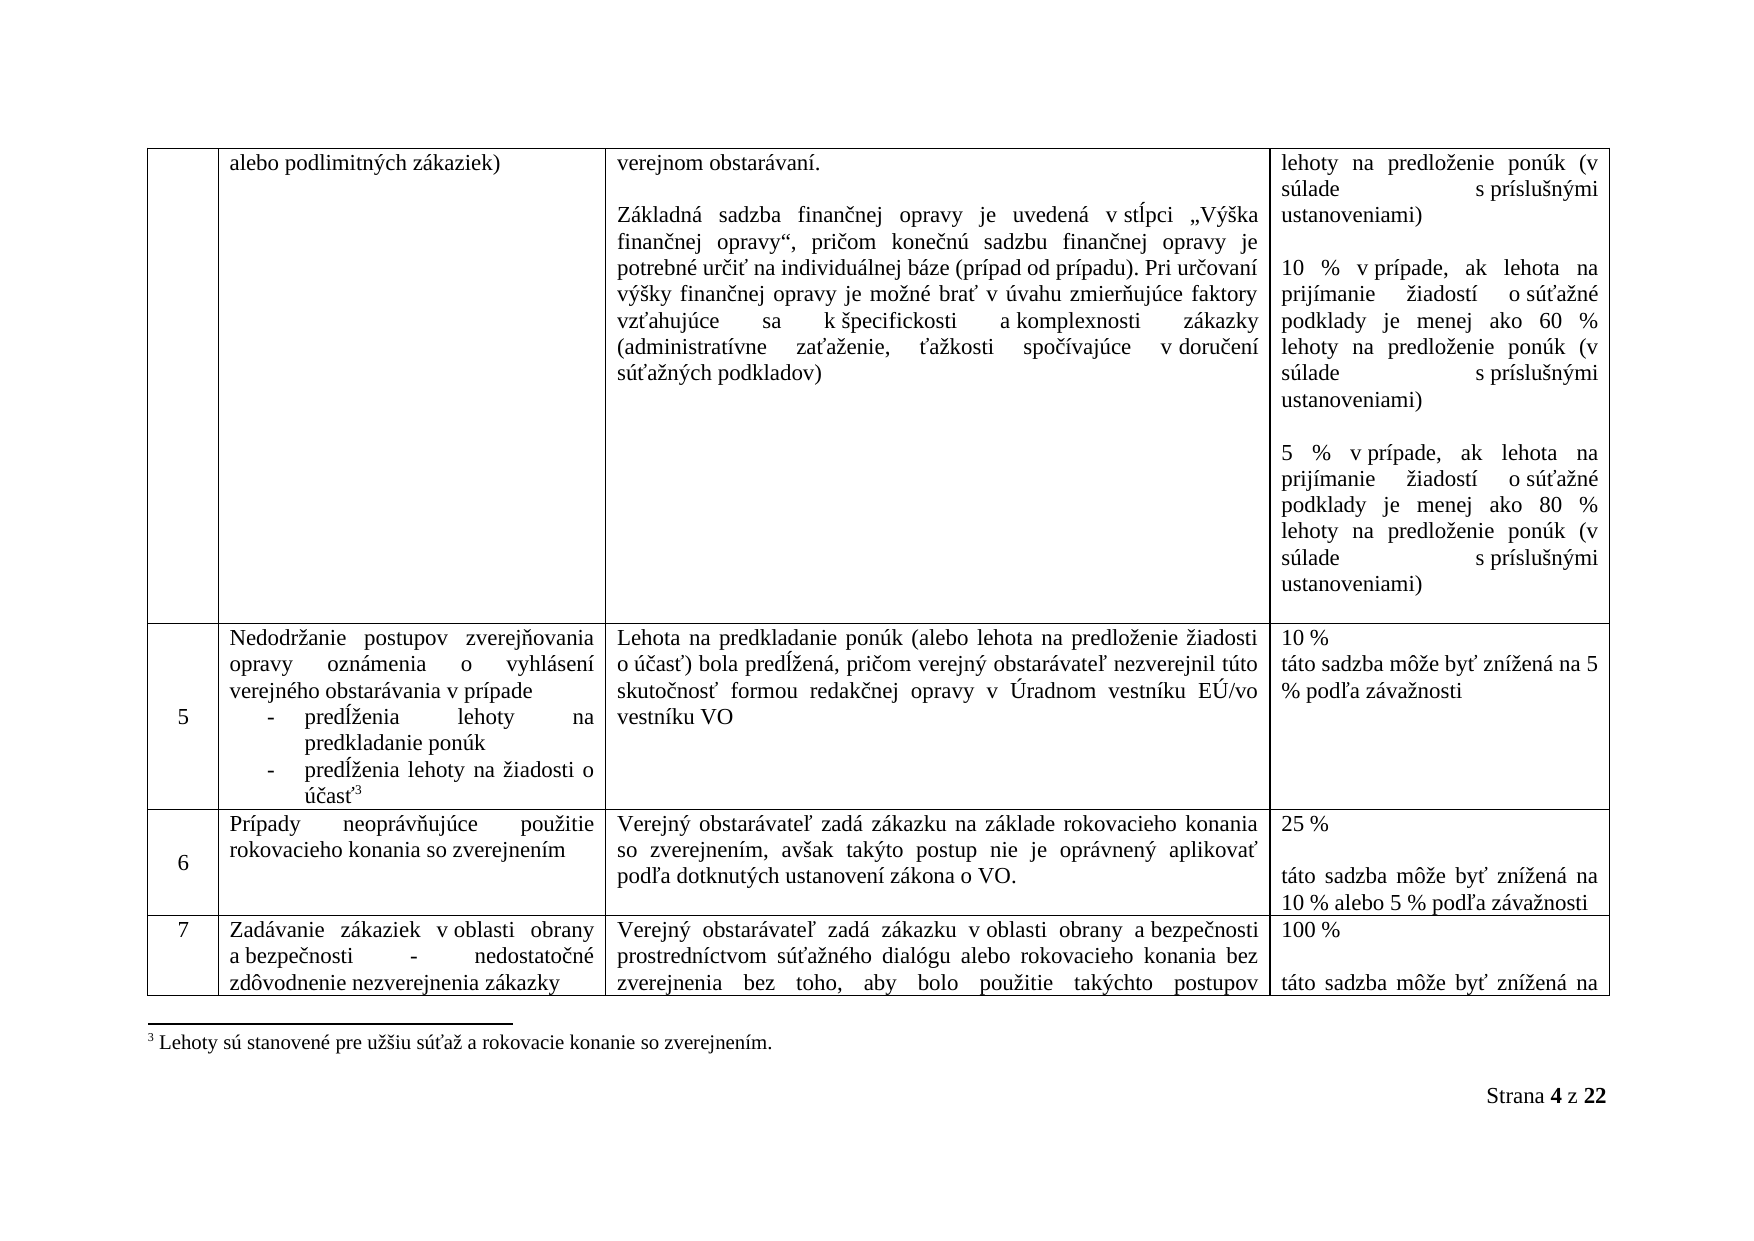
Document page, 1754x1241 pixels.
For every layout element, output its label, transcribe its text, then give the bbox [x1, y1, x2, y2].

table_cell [606, 149, 1269, 623]
table_cell 5 [148, 624, 218, 808]
table_cell 25 % táto sadzba môže byť znížená na 10 % alebo 5 % podľa závažnosti [1271, 810, 1609, 915]
table_cell 10 % táto sadzba môže byť znížená na 5 % podľa závažnosti [1271, 624, 1609, 808]
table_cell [606, 916, 1269, 995]
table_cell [219, 916, 605, 995]
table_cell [219, 149, 605, 623]
table_cell Nedodržanie postupov zverejňovania opravy oznámenia o vyhlásení verejného obstarávania v prípade predĺženia lehoty na predkladanie ponúk predĺženia lehoty na žiadosti o účasť [219, 624, 605, 808]
table_cell 4 [148, 149, 218, 623]
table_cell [1271, 916, 1609, 995]
table_cell Lehota na predkladanie ponúk (alebo lehota na predloženie žiadosti o účasť) bola predĺžená, pričom verejný obstarávateľ nezverejnil túto skutočnosť formou redakčnej opravy v Úradnom vestníku EÚ/vo vestníku VO [606, 624, 1269, 808]
table_cell 7 [148, 916, 218, 995]
table_cell Verejný obstarávateľ zadá zákazku na základe rokovacieho konania so zverejnením, avšak takýto postup nie je oprávnený aplikovať podľa dotknutých ustanovení zákona o VO. [606, 810, 1269, 915]
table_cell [1271, 149, 1609, 623]
table_cell Prípady neoprávňujúce použitie rokovacieho konania so zverejnením [219, 810, 605, 915]
table_cell 6 [148, 810, 218, 915]
